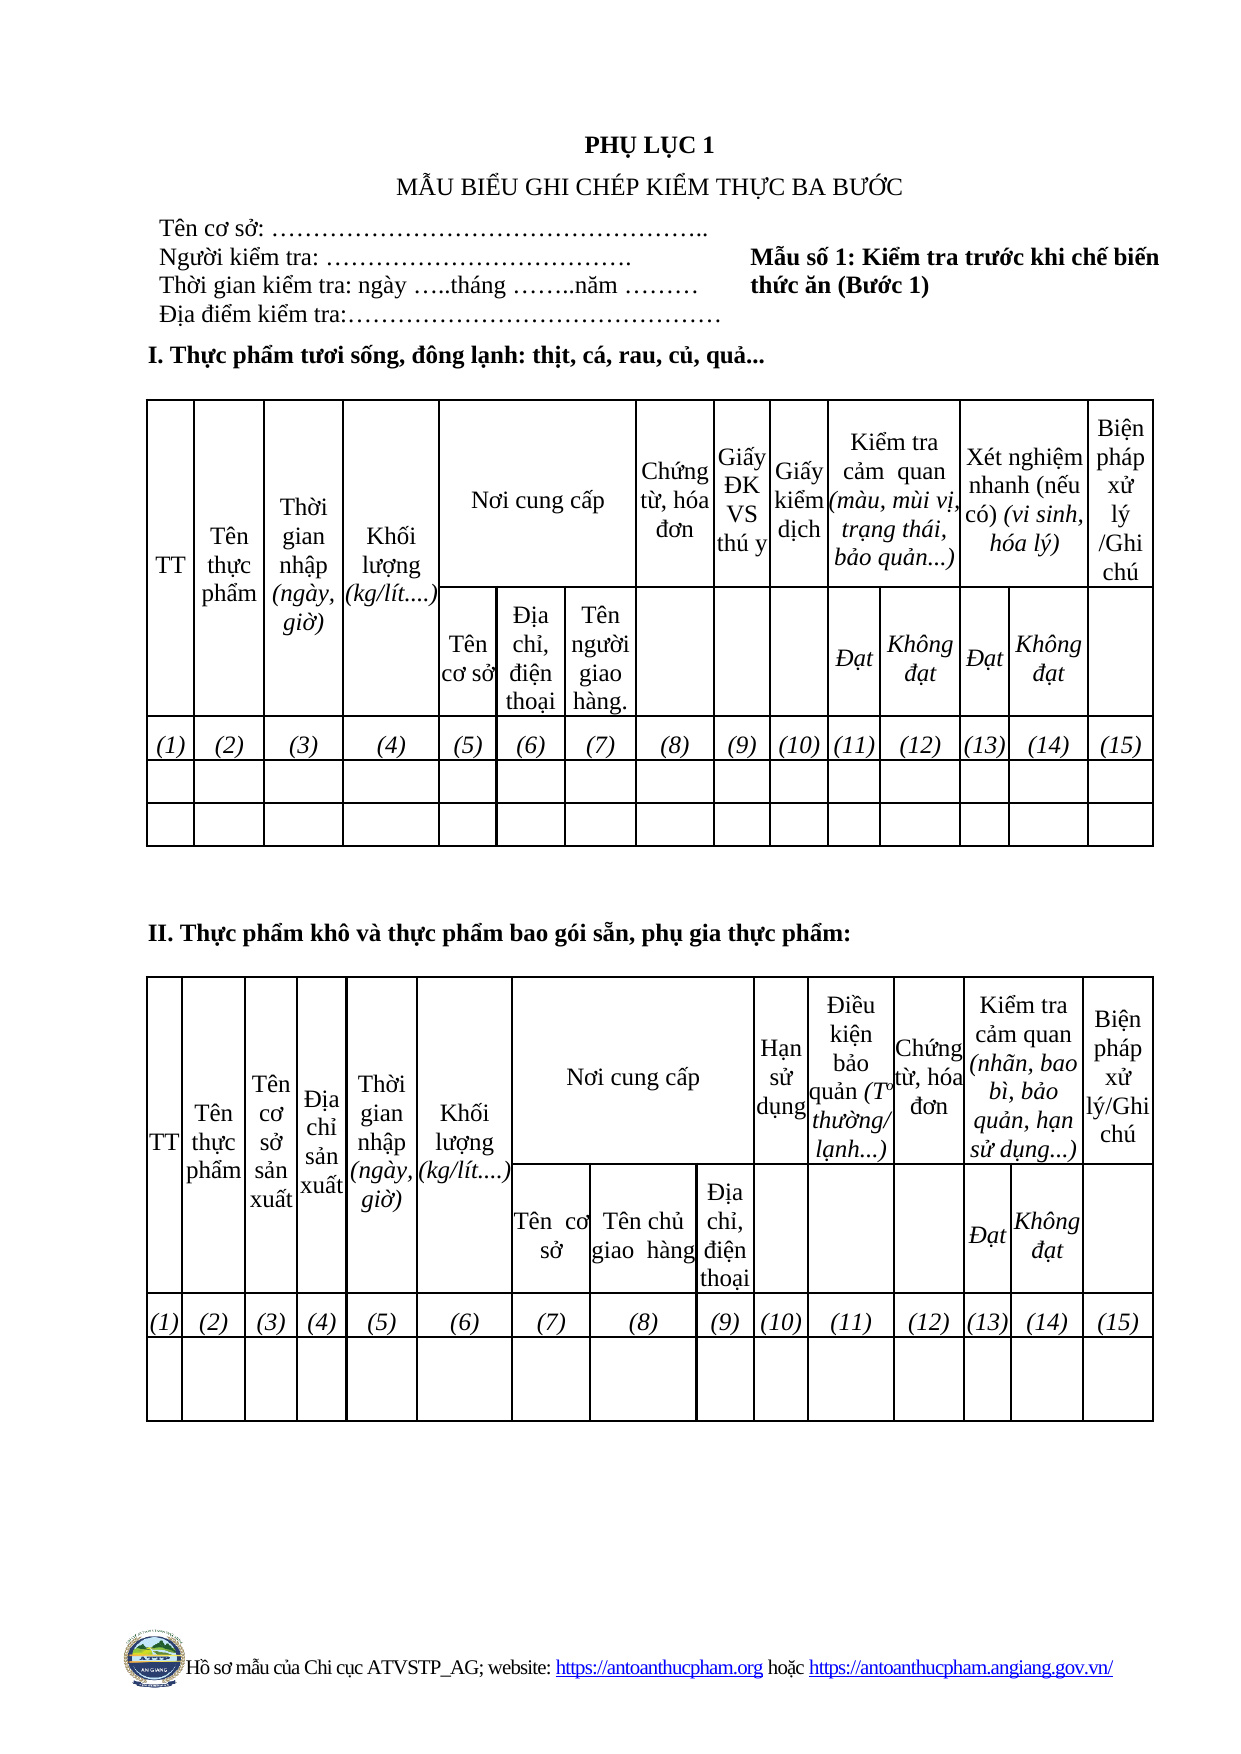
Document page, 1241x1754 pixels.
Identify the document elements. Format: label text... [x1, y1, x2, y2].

table_cell Đạt [829, 588, 879, 715]
table_cell (3) [246, 1294, 296, 1336]
table_cell [771, 804, 827, 845]
table_cell Đạt [965, 1165, 1010, 1292]
table_cell (1) [148, 1294, 181, 1336]
table_cell [1012, 1379, 1082, 1420]
table_cell [637, 804, 713, 845]
table_cell (10) [771, 717, 827, 758]
table_cell [148, 1338, 181, 1379]
table_cell Tên chủ giao hàng [591, 1165, 695, 1292]
table_cell [895, 1379, 963, 1420]
table_cell [148, 1379, 181, 1420]
table_header Mẫu số 1: Kiểm tra trước khi chế biến thức ăn (Bước 1) [739, 201, 1174, 328]
table_header Nơi cung cấp [513, 978, 753, 1163]
table_header Chứng từ, hóa đơn [637, 401, 713, 586]
table_header Hạn sử dụng [755, 978, 807, 1163]
table_cell (12) [895, 1294, 963, 1336]
table_cell [498, 804, 564, 845]
table_cell (15) [1084, 1294, 1152, 1336]
table_header Biện pháp xử lý /Ghi chú [1089, 401, 1152, 586]
table_cell [698, 1379, 753, 1420]
table_cell (2) [183, 1294, 244, 1336]
table_header Chứng từ, hóa đơn [895, 978, 963, 1163]
table_cell [183, 1379, 244, 1420]
table_cell (2) [195, 717, 263, 758]
table_cell (12) [881, 717, 959, 758]
table_cell [195, 804, 263, 845]
table_cell [809, 1165, 893, 1292]
table_header Xét nghiệm nhanh (nếu có) (vi sinh, hóa lý) [961, 401, 1087, 586]
table_header Điều kiện bảo quản (To thường/ lạnh...) [809, 978, 893, 1163]
table_cell [298, 1338, 345, 1379]
table_cell [771, 761, 827, 802]
table_cell Không đạt [1012, 1165, 1082, 1292]
table_cell [881, 761, 959, 802]
table_cell Tên cơ sở [440, 588, 495, 715]
table_cell [698, 1338, 753, 1379]
table_cell [566, 804, 635, 845]
table_cell (3) [265, 717, 342, 758]
table_cell [755, 1165, 807, 1292]
table_cell [418, 1338, 511, 1379]
table_header Giấy ĐK VS thú y [715, 401, 769, 586]
table_cell [1084, 1379, 1152, 1420]
table_cell (7) [513, 1294, 589, 1336]
table_cell [637, 588, 713, 715]
table_cell [440, 761, 495, 802]
table_cell [1010, 804, 1087, 845]
table_cell (6) [498, 717, 564, 758]
table_header Khối lượng (kg/lít....) [344, 401, 438, 715]
table_cell (9) [698, 1294, 753, 1336]
table_cell [148, 761, 193, 802]
table_cell [148, 804, 193, 845]
table_cell [961, 804, 1008, 845]
table_cell [1084, 1165, 1152, 1292]
table_cell [246, 1379, 296, 1420]
table_cell [246, 1338, 296, 1379]
table_cell [755, 1379, 807, 1420]
table_cell (15) [1089, 717, 1152, 758]
text MẪU BIỂU GHI CHÉP KIỂM THỰC BA BƯỚC [148, 172, 1152, 201]
table_cell [348, 1379, 416, 1420]
table_header Nơi cung cấp [440, 401, 635, 586]
table_cell [895, 1338, 963, 1379]
table_cell [1012, 1338, 1082, 1379]
table_header Thời gian nhập (ngày, giờ) [265, 401, 342, 715]
table_header Kiểm tra cảm quan (màu, mùi vị, trạng thái, bảo quản...) [829, 401, 959, 586]
table_cell [715, 761, 769, 802]
table_header Khối lượng (kg/lít....) [418, 978, 511, 1292]
table_cell Không đạt [881, 588, 959, 715]
table_cell (5) [348, 1294, 416, 1336]
table_cell [1089, 761, 1152, 802]
table_cell [498, 761, 564, 802]
table_cell [829, 804, 879, 845]
text PHỤ LỤC 1 [148, 131, 1152, 159]
table_cell (8) [591, 1294, 695, 1336]
table_cell [566, 761, 635, 802]
table_cell [965, 1379, 1010, 1420]
text II. Thực phẩm khô và thực phẩm bao gói sẵn, phụ gia thực phẩm: [148, 918, 1152, 946]
table_cell [513, 1379, 589, 1420]
table_cell Đạt [961, 588, 1008, 715]
table_header TT [148, 401, 193, 715]
table_header Kiểm tra cảm quan (nhãn, bao bì, bảo quản, hạn sử dụng...) [965, 978, 1082, 1163]
table_cell [344, 804, 438, 845]
table_cell Địa chỉ, điện thoại [698, 1165, 753, 1292]
table_cell [961, 761, 1008, 802]
table_cell (10) [755, 1294, 807, 1336]
table_cell [637, 761, 713, 802]
picture [123, 1627, 185, 1689]
table_cell (14) [1010, 717, 1087, 758]
table_cell (4) [298, 1294, 345, 1336]
table_cell [183, 1338, 244, 1379]
table_cell [265, 804, 342, 845]
table_header Thời gian nhập (ngày, giờ) [348, 978, 416, 1292]
table_cell (4) [344, 717, 438, 758]
table_cell [809, 1338, 893, 1379]
table_cell (6) [418, 1294, 511, 1336]
table_cell [513, 1338, 589, 1379]
table_cell [1084, 1338, 1152, 1379]
table_cell [771, 588, 827, 715]
table_cell (5) [440, 717, 495, 758]
table_header Tên cơ sở: …………………………………………….. Người kiểm tra: ………………………………. Thời gian kiểm tra: ngày …..tháng ……..năm ……… Địa điểm kiểm tra:……………………………………… [148, 201, 739, 328]
table_header Tên cơ sở sản xuất [246, 978, 296, 1292]
table_cell [1089, 804, 1152, 845]
table_cell [1089, 588, 1152, 715]
table_cell [965, 1338, 1010, 1379]
table_cell [591, 1338, 695, 1379]
table_cell [591, 1379, 695, 1420]
table_cell [881, 804, 959, 845]
table_cell [298, 1379, 345, 1420]
table_cell Tên người giao hàng. [566, 588, 635, 715]
table_cell (11) [829, 717, 879, 758]
table_cell [755, 1338, 807, 1379]
table_header Giấy kiểm dịch [771, 401, 827, 586]
table_cell (7) [566, 717, 635, 758]
table_cell (1) [148, 717, 193, 758]
table_cell (9) [715, 717, 769, 758]
table_cell [418, 1379, 511, 1420]
text I. Thực phẩm tươi sống, đông lạnh: thịt, cá, rau, củ, quả... [148, 341, 1152, 369]
table_cell [348, 1338, 416, 1379]
table_cell (13) [961, 717, 1008, 758]
table_cell (11) [809, 1294, 893, 1336]
table_cell Địa chỉ, điện thoại [498, 588, 564, 715]
table_cell [715, 804, 769, 845]
table_cell [344, 761, 438, 802]
table_cell [715, 588, 769, 715]
table_cell [1010, 761, 1087, 802]
table_cell [809, 1379, 893, 1420]
table_cell (8) [637, 717, 713, 758]
table_cell [440, 804, 495, 845]
table_cell (14) [1012, 1294, 1082, 1336]
table_header Địa chỉ sản xuất [298, 978, 345, 1292]
table_cell [265, 761, 342, 802]
table_cell [195, 761, 263, 802]
table_header Biện pháp xử lý/Ghi chú [1084, 978, 1152, 1163]
table_header Tên thực phẩm [195, 401, 263, 715]
table_cell Không đạt [1010, 588, 1087, 715]
table_cell Tên cơ sở [513, 1165, 589, 1292]
table_cell (13) [965, 1294, 1010, 1336]
table_header TT [148, 978, 181, 1292]
table_cell [829, 761, 879, 802]
table_header Tên thực phẩm [183, 978, 244, 1292]
